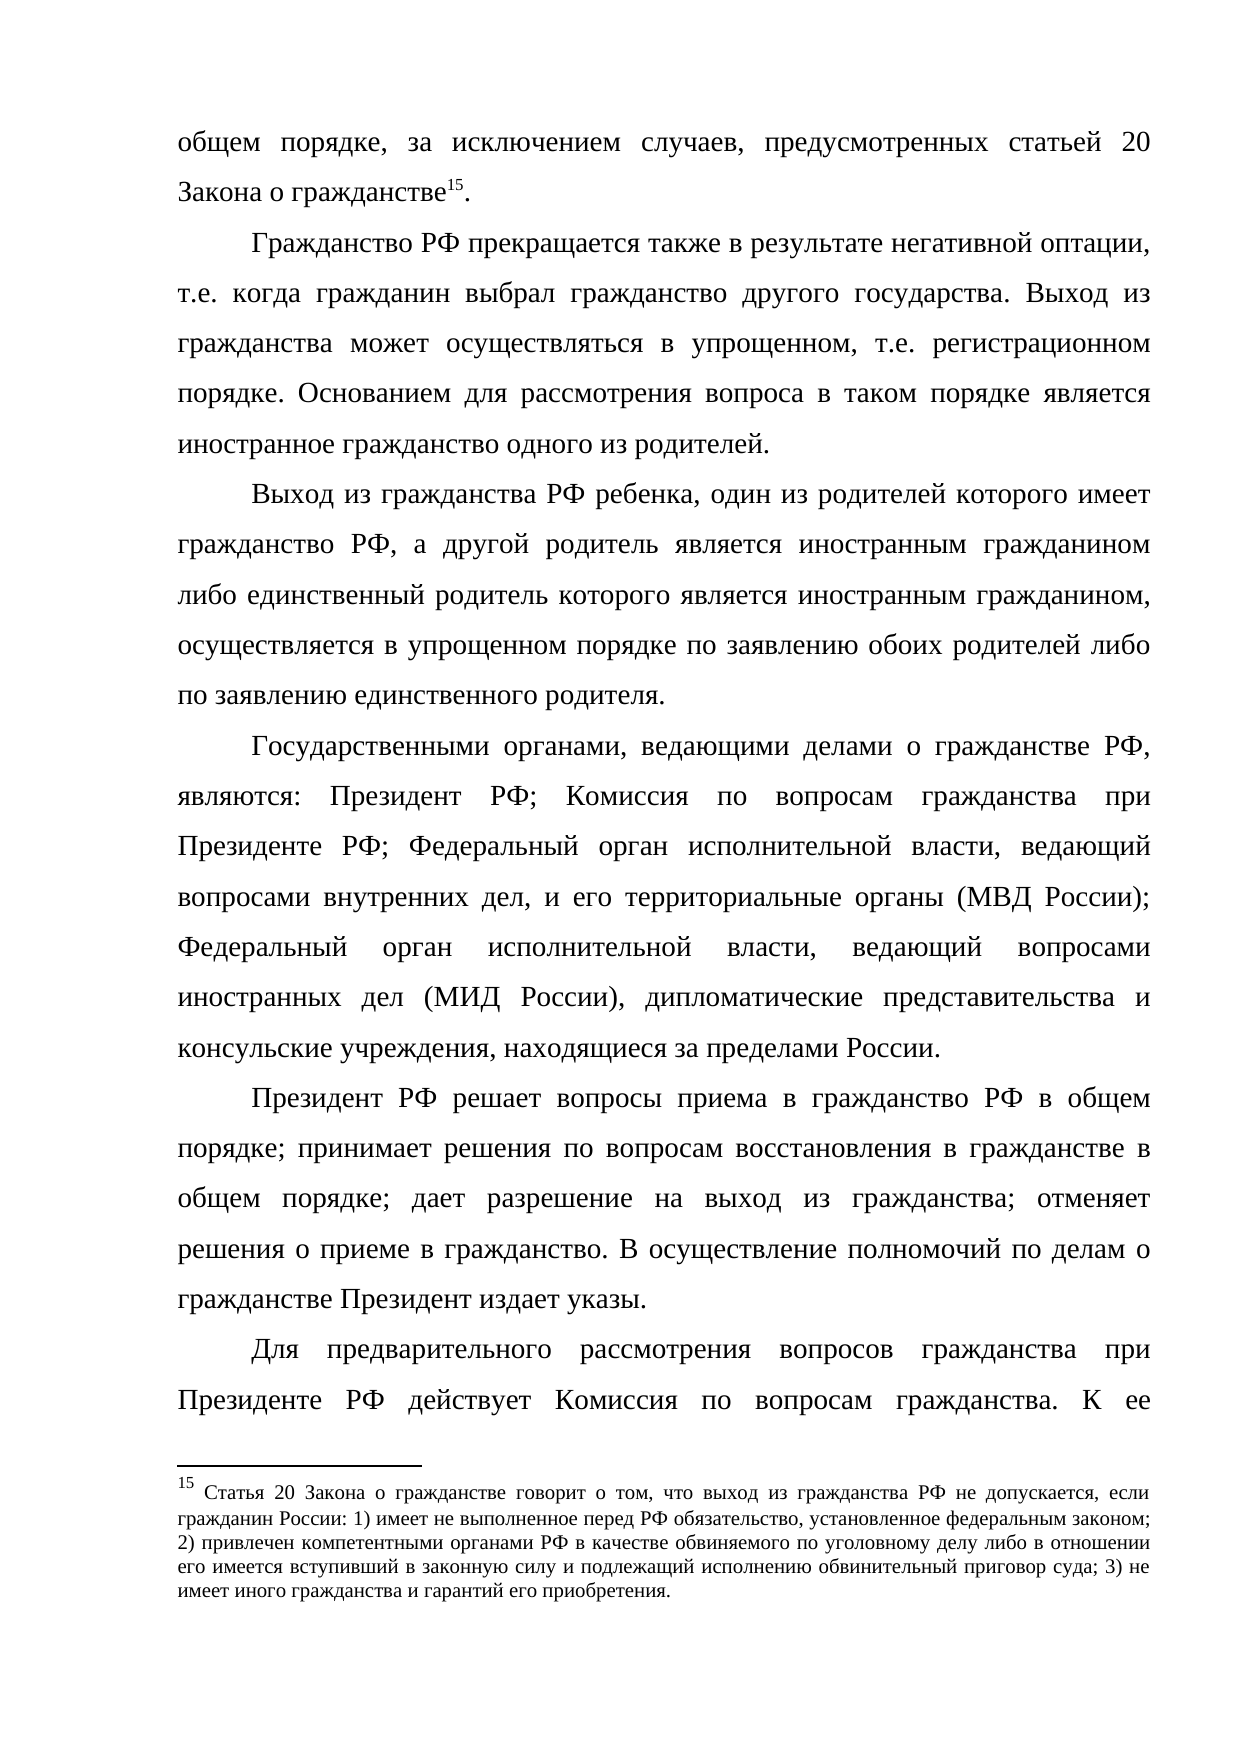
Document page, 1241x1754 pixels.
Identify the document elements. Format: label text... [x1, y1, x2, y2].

text Выход из гражданства РФ ребенка, один из родителей которого имеет гражданство РФ, а другой родитель является иностранным гражданином либо единственный родитель которого является иностранным гражданином, осуществляется в упрощенном порядке по заявлению обоих родителей либо по заявлению единственного родителя. [177, 476, 1152, 711]
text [177, 124, 1152, 208]
text Гражданство РФ прекращается также в результате негативной оптации, т.е. когда гражданин выбрал гражданство другого государства. Выход из гражданства может осуществляться в упрощенном, т.е. регистрационном порядке. Основанием для рассмотрения вопроса в таком порядке является иностранное гражданство одного из родителей. [177, 225, 1152, 459]
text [177, 1332, 1152, 1415]
text Президент РФ решает вопросы приема в гражданство РФ в общем порядке; принимает решения по вопросам восстановления в гражданстве в общем порядке; дает разрешение на выход из гражданства; отменяет решения о приеме в гражданство. В осуществление полномочий по делам о гражданстве Президент издает указы. [177, 1080, 1152, 1315]
text Государственными органами, ведающими делами о гражданстве РФ, являются: Президент РФ; Комиссия по вопросам гражданства при Президенте РФ; Федеральный орган исполнительной власти, ведающий вопросами внутренних дел, и его территориальные органы (МВД России); Федеральный орган исполнительной власти, ведающий вопросами иностранных дел (МИД России), дипломатические представительства и консульские учреждения, находящиеся за пределами России. [177, 728, 1152, 1063]
